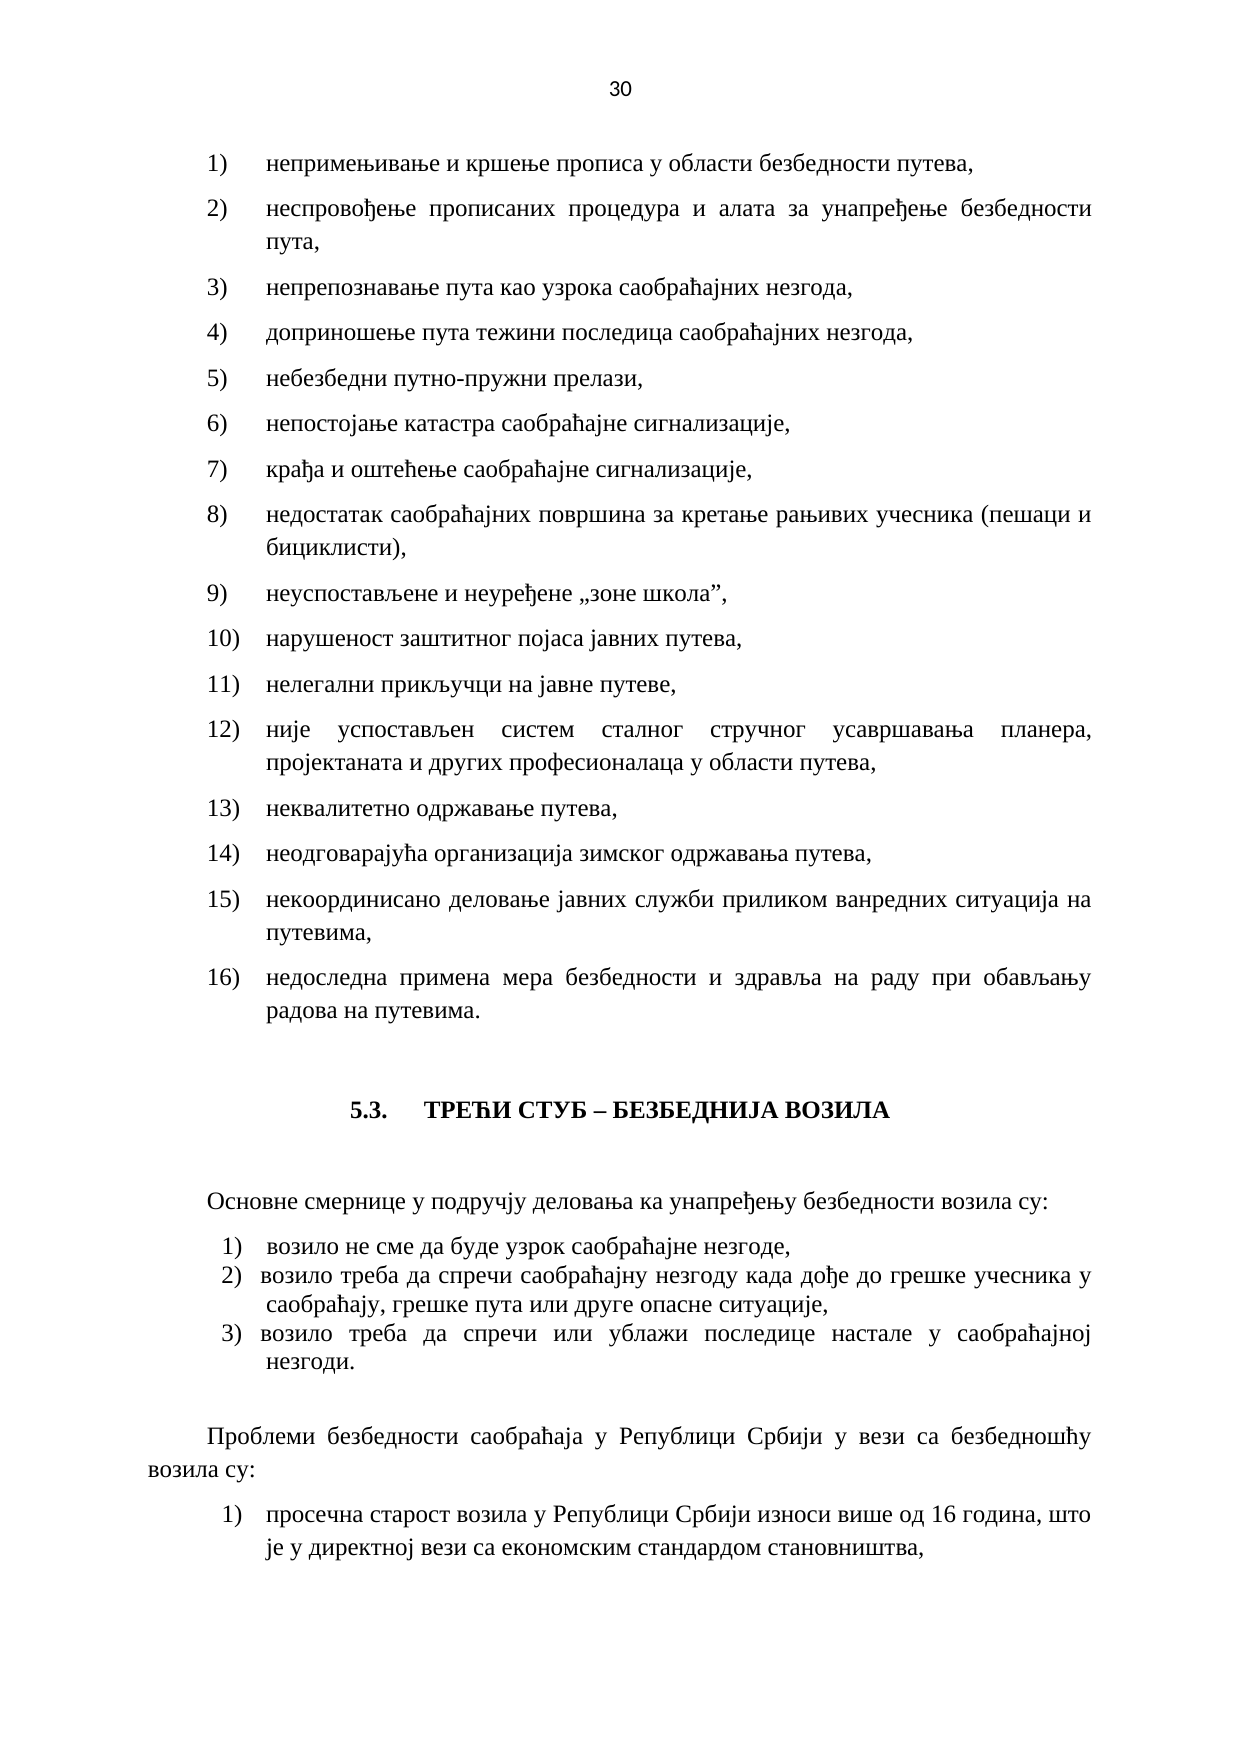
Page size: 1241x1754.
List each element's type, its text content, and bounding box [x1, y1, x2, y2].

list возило треба да спречи саобраћајну незгоду када дође до грешке учесника у саобраћају, грешке пута или друге опасне ситуације, [221, 1260, 1093, 1318]
list нарушеност заштитног појаса јавних путева, [207, 623, 1093, 652]
list некоординисано деловање јавних служби приликом ванредних ситуација на путевима, [207, 884, 1093, 946]
list возило не сме да буде узрок саобраћајне незгоде, [221, 1231, 1093, 1260]
list крађа и оштећење саобраћајне сигнализације, [207, 454, 1093, 482]
list небезбедни путно-пружни прелази, [207, 363, 1093, 391]
list возило треба да спречи или ублажи последице настале у саобраћајној незгоди. [221, 1318, 1093, 1375]
list доприношење пута тежини последица саобраћајних незгода, [207, 317, 1093, 346]
list непостојање катастра саобраћајне сигнализације, [207, 408, 1093, 437]
list просечна старост возила у Републици Србији износи више од 16 година, што је у директној вези са економским стандардом становништва, [221, 1499, 1093, 1561]
list није успостављен систем сталног стручног усавршавања планера, пројектаната и других професионалаца у области путева, [207, 714, 1093, 776]
list недостатак саобраћајних површина за кретање рањивих учесника (пешаци и бициклисти), [207, 499, 1093, 561]
list неспровођење прописаних процедура и алата за унапређење безбедности пута, [207, 193, 1093, 255]
list недоследна примена мера безбедности и здравља на раду при обављању радова на путевима. [207, 962, 1093, 1024]
list непримењивање и кршење прописа у области безбедности путева, [207, 148, 1093, 176]
list нелегални прикључци на јавне путеве, [207, 669, 1093, 698]
list непрепознавање пута као узрока саобраћајних незгода, [207, 272, 1093, 300]
list неодговарајућа организација зимског одржавања путева, [207, 838, 1093, 867]
list неквалитетно одржавање путева, [207, 793, 1093, 822]
subtitle ТРЕЋИ СТУБ – БЕЗБЕДНИЈА ВОЗИЛА [148, 1095, 1093, 1124]
text Проблеми безбедности саобраћаја у Републици Србији у вези са безбедношћу возила су: [148, 1421, 1093, 1482]
text Основне смернице у подручју деловања ка унапређењу безбедности возила су: [148, 1186, 1093, 1215]
list неуспостављене и неуређене „зоне школа”, [207, 578, 1093, 607]
